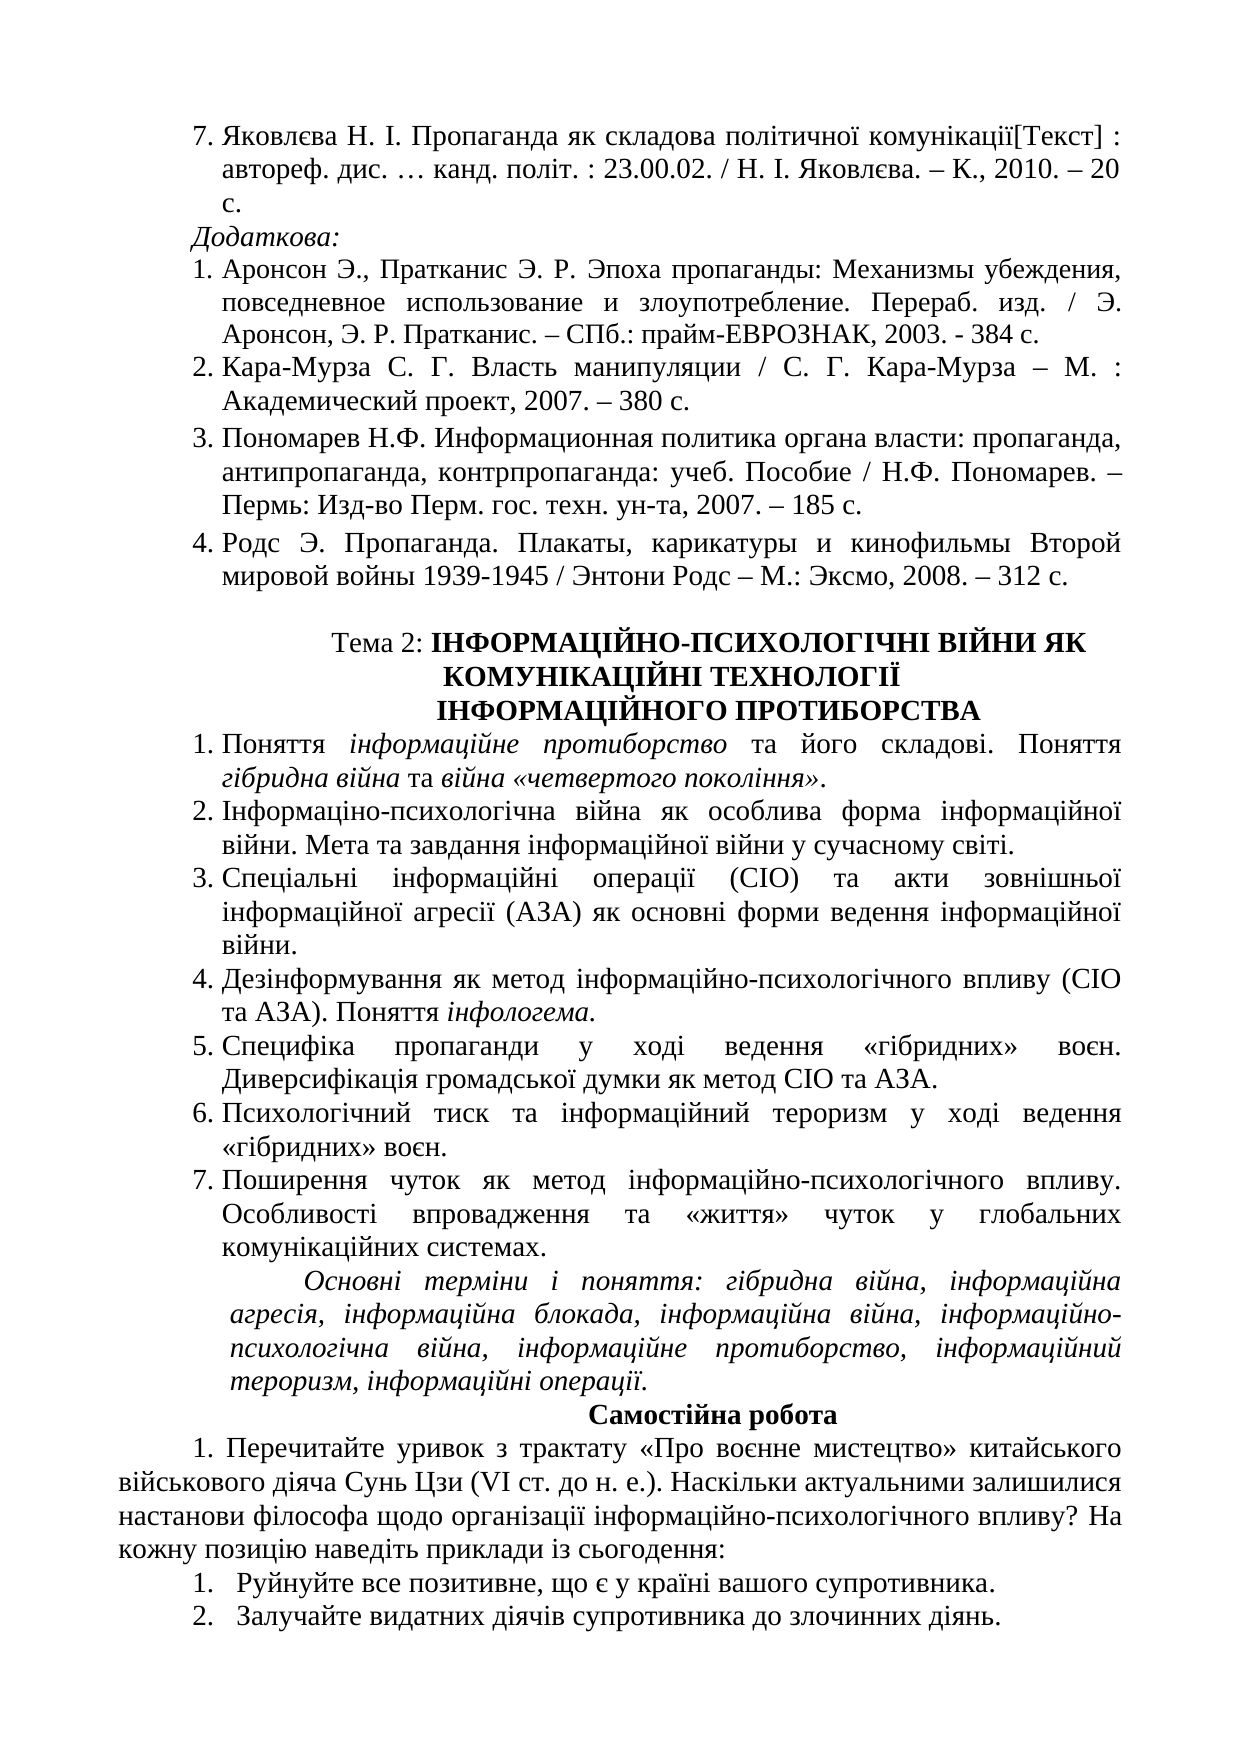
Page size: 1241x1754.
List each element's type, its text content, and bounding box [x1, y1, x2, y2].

list Залучайте видатних діячів супротивника до злочинних діянь. [192, 1598, 1122, 1632]
list Дезінформування як метод інформаційно-психологічного впливу (СІО та АЗА). Поняття інфологема. [192, 961, 1122, 1028]
list Руйнуйте все позитивне, що є у країні вашого супротивника. [192, 1565, 1122, 1598]
list Аронсон Э., Пратканис Э. Р. Эпоха пропаганды: Механизмы убеждения, повседневное использование и злоупотребление. Перераб. изд. / Э. Аронсон, Э. Р. Пратканис. – СПб.: прайм-ЕВРОЗНАК, 2003. - 384 с. [192, 252, 1122, 349]
list Специфіка пропаганди у ході ведення «гібридних» воєн. Диверсифікація громадської думки як метод СІО та АЗА. [192, 1028, 1122, 1095]
text 1. Перечитайте уривок з трактату «Про воєнне мистецтво» китайського військового діяча Сунь Цзи (VI ст. до н. е.). Наскільки актуальними залишилися настанови філософа щодо організації інформаційно-психологічного впливу? На кожну позицію наведіть приклади із сьогодення: [118, 1431, 1122, 1565]
text ІНФОРМАЦІЙНОГО ПРОТИБОРСТВА [222, 693, 1122, 726]
list Кара-Мурза С. Г. Власть манипуляции / С. Г. Кара-Мурза – М. : Академический проект, 2007. – 380 с. [192, 349, 1122, 417]
list Поняття інформаційне протиборство та його складові. Поняття гібридна війна та війна «четвертого покоління». [192, 726, 1122, 793]
list Яковлєва Н. І. Пропаганда як складова політичної комунікації[Текст] : автореф. дис. … канд. політ. : 23.00.02. / Н. І. Яковлєва. – К., 2010. – 20 с. [192, 118, 1122, 219]
text Додаткова: [192, 219, 1122, 252]
list Родс Э. Пропаганда. Плакаты, карикатуры и кинофильмы Второй мировой войны 1939-1945 / Энтони Родс – М.: Эксмо, 2008. – 312 с. [192, 525, 1122, 592]
text Основні терміни і поняття: гібридна війна, інформаційна агресія, інформаційна блокада, інформаційна війна, інформаційно-психологічна війна, інформаційне протиборство, інформаційний тероризм, інформаційні операції. [229, 1263, 1122, 1397]
list Поширення чуток як метод інформаційно-психологічного впливу. Особливості впровадження та «життя» чуток у глобальних комунікаційних системах. [192, 1162, 1122, 1263]
text Самостійна робота [229, 1397, 1122, 1431]
list Інформаціно-психологічна війна як особлива форма інформаційної війни. Мета та завдання інформаційної війни у сучасному світі. [192, 793, 1122, 860]
list Пономарев Н.Ф. Информационная политика органа власти: пропаганда, антипропаганда, контрпропаганда: учеб. Пособие / Н.Ф. Пономарев. – Пермь: Изд-во Перм. гос. техн. ун-та, 2007. – 185 с. [192, 420, 1122, 521]
text Тема 2: ІНФОРМАЦІЙНО-ПСИХОЛОГІЧНІ ВІЙНИ ЯК КОМУНІКАЦІЙНІ ТЕХНОЛОГІЇ [222, 626, 1122, 693]
list Психологічний тиск та інформаційний тероризм у ході ведення «гібридних» воєн. [192, 1095, 1122, 1162]
list Спеціальні інформаційні операції (СІО) та акти зовнішньої інформаційної агресії (АЗА) як основні форми ведення інформаційної війни. [192, 860, 1122, 961]
